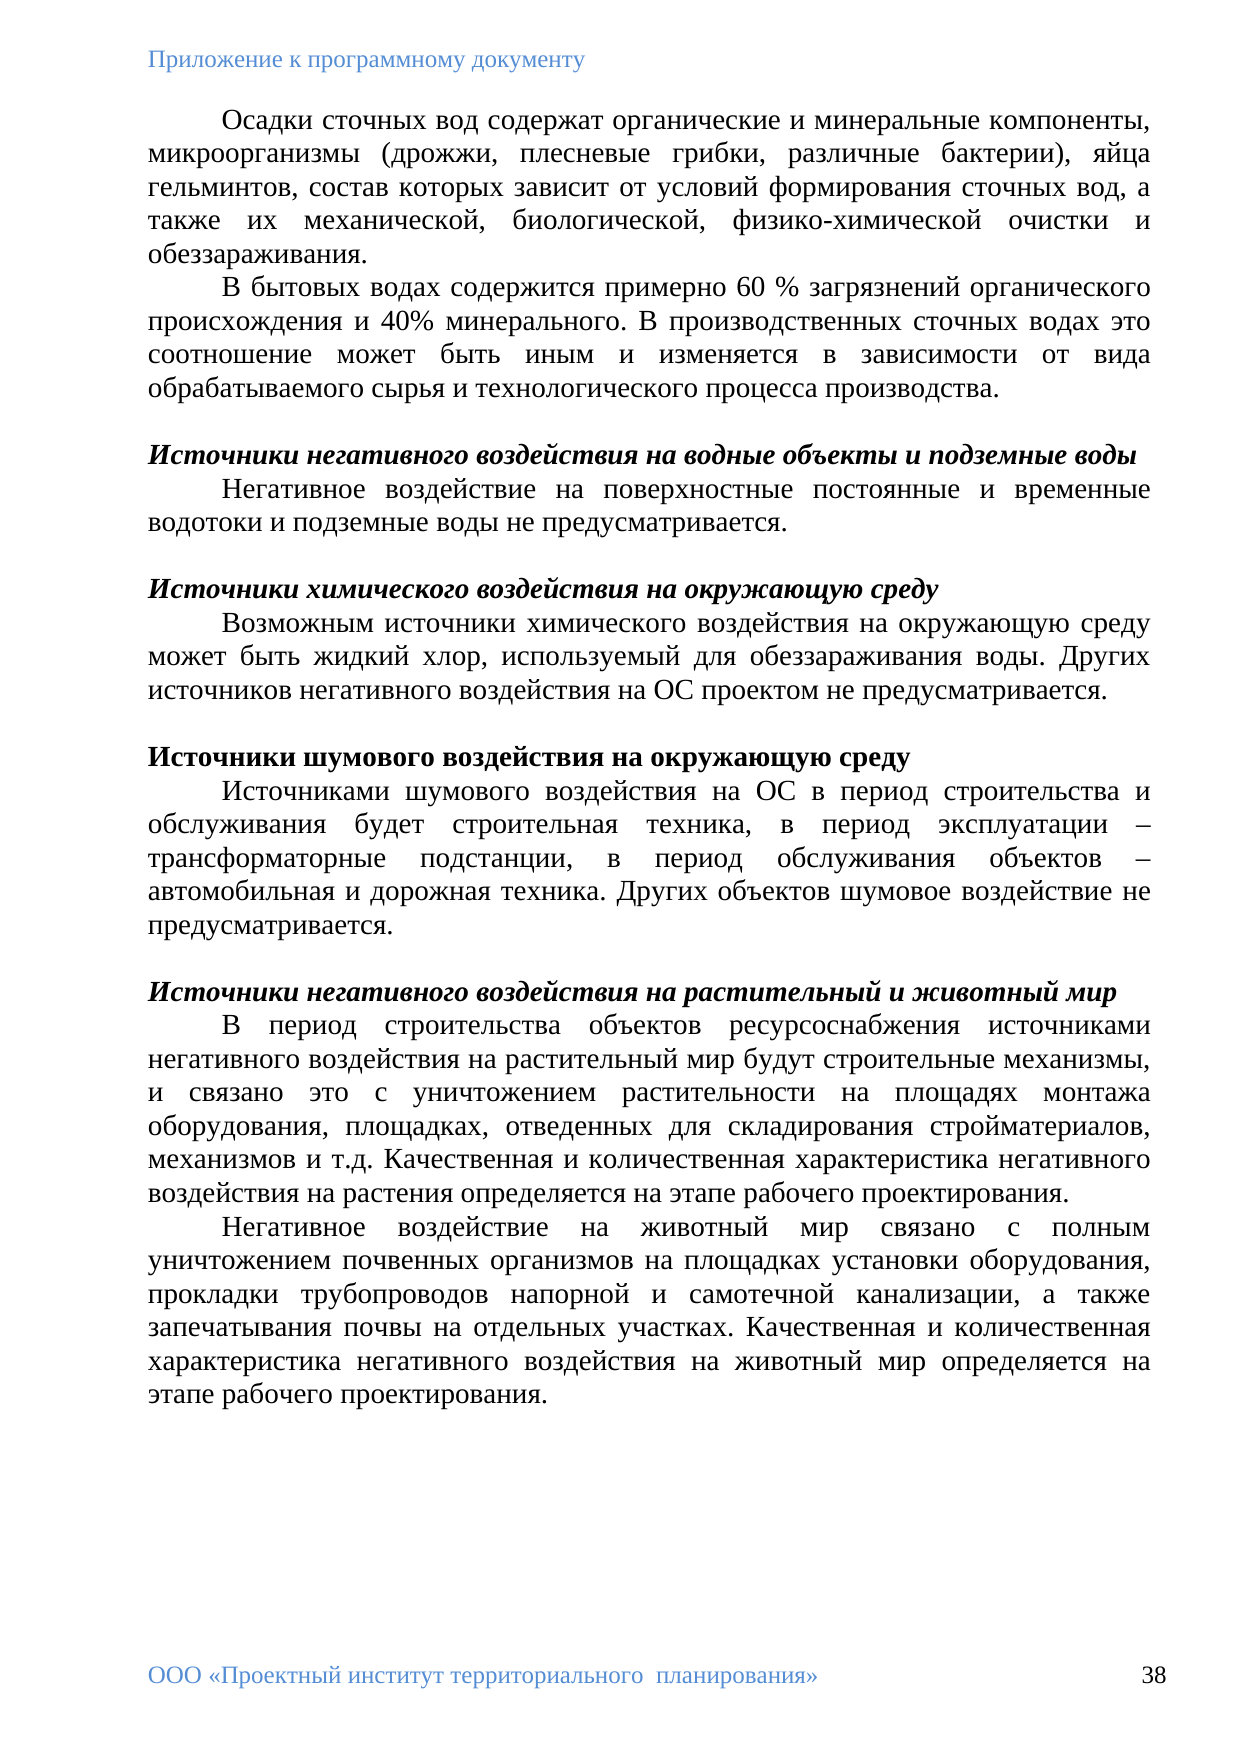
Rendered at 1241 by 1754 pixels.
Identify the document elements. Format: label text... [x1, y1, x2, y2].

text Источники негативного воздействия на растительный и животный мир [148, 974, 1152, 1007]
text Источниками шумового воздействия на ОС в период строительства и обслуживания будет строительная техника, в период эксплуатации – трансформаторные подстанции, в период обслуживания объектов – автомобильная и дорожная техника. Других объектов шумовое воздействие не предусматривается. [148, 773, 1152, 940]
text Негативное воздействие на поверхностные постоянные и временные водотоки и подземные воды не предусматривается. [148, 471, 1152, 538]
text Источники химического воздействия на окружающую среду [148, 571, 1152, 605]
text В период строительства объектов ресурсоснабжения источниками негативного воздействия на растительный мир будут строительные механизмы, и связано это с уничтожением растительности на площадях монтажа оборудования, площадках, отведенных для складирования стройматериалов, механизмов и т.д. Качественная и количественная характеристика негативного воздействия на растения определяется на этапе рабочего проектирования. [148, 1007, 1152, 1209]
text Источники шумового воздействия на окружающую среду [148, 739, 1152, 773]
text Осадки сточных вод содержат органические и минеральные компоненты, микроорганизмы (дрожжи, плесневые грибки, различные бактерии), яйца гельминтов, состав которых зависит от условий формирования сточных вод, а также их механической, биологической, физико-химической очистки и обеззараживания. [148, 102, 1152, 269]
text Возможным источники химического воздействия на окружающую среду может быть жидкий хлор, используемый для обеззараживания воды. Других источников негативного воздействия на ОС проектом не предусматривается. [148, 605, 1152, 706]
text Негативное воздействие на животный мир связано с полным уничтожением почвенных организмов на площадках установки оборудования, прокладки трубопроводов напорной и самотечной канализации, а также запечатывания почвы на отдельных участках. Качественная и количественная характеристика негативного воздействия на животный мир определяется на этапе рабочего проектирования. [148, 1209, 1152, 1410]
text В бытовых водах содержится примерно 60 % загрязнений органического происхождения и 40% минерального. В производственных сточных водах это соотношение может быть иным и изменяется в зависимости от вида обрабатываемого сырья и технологического процесса производства. [148, 269, 1152, 404]
text Источники негативного воздействия на водные объекты и подземные воды [148, 437, 1152, 471]
